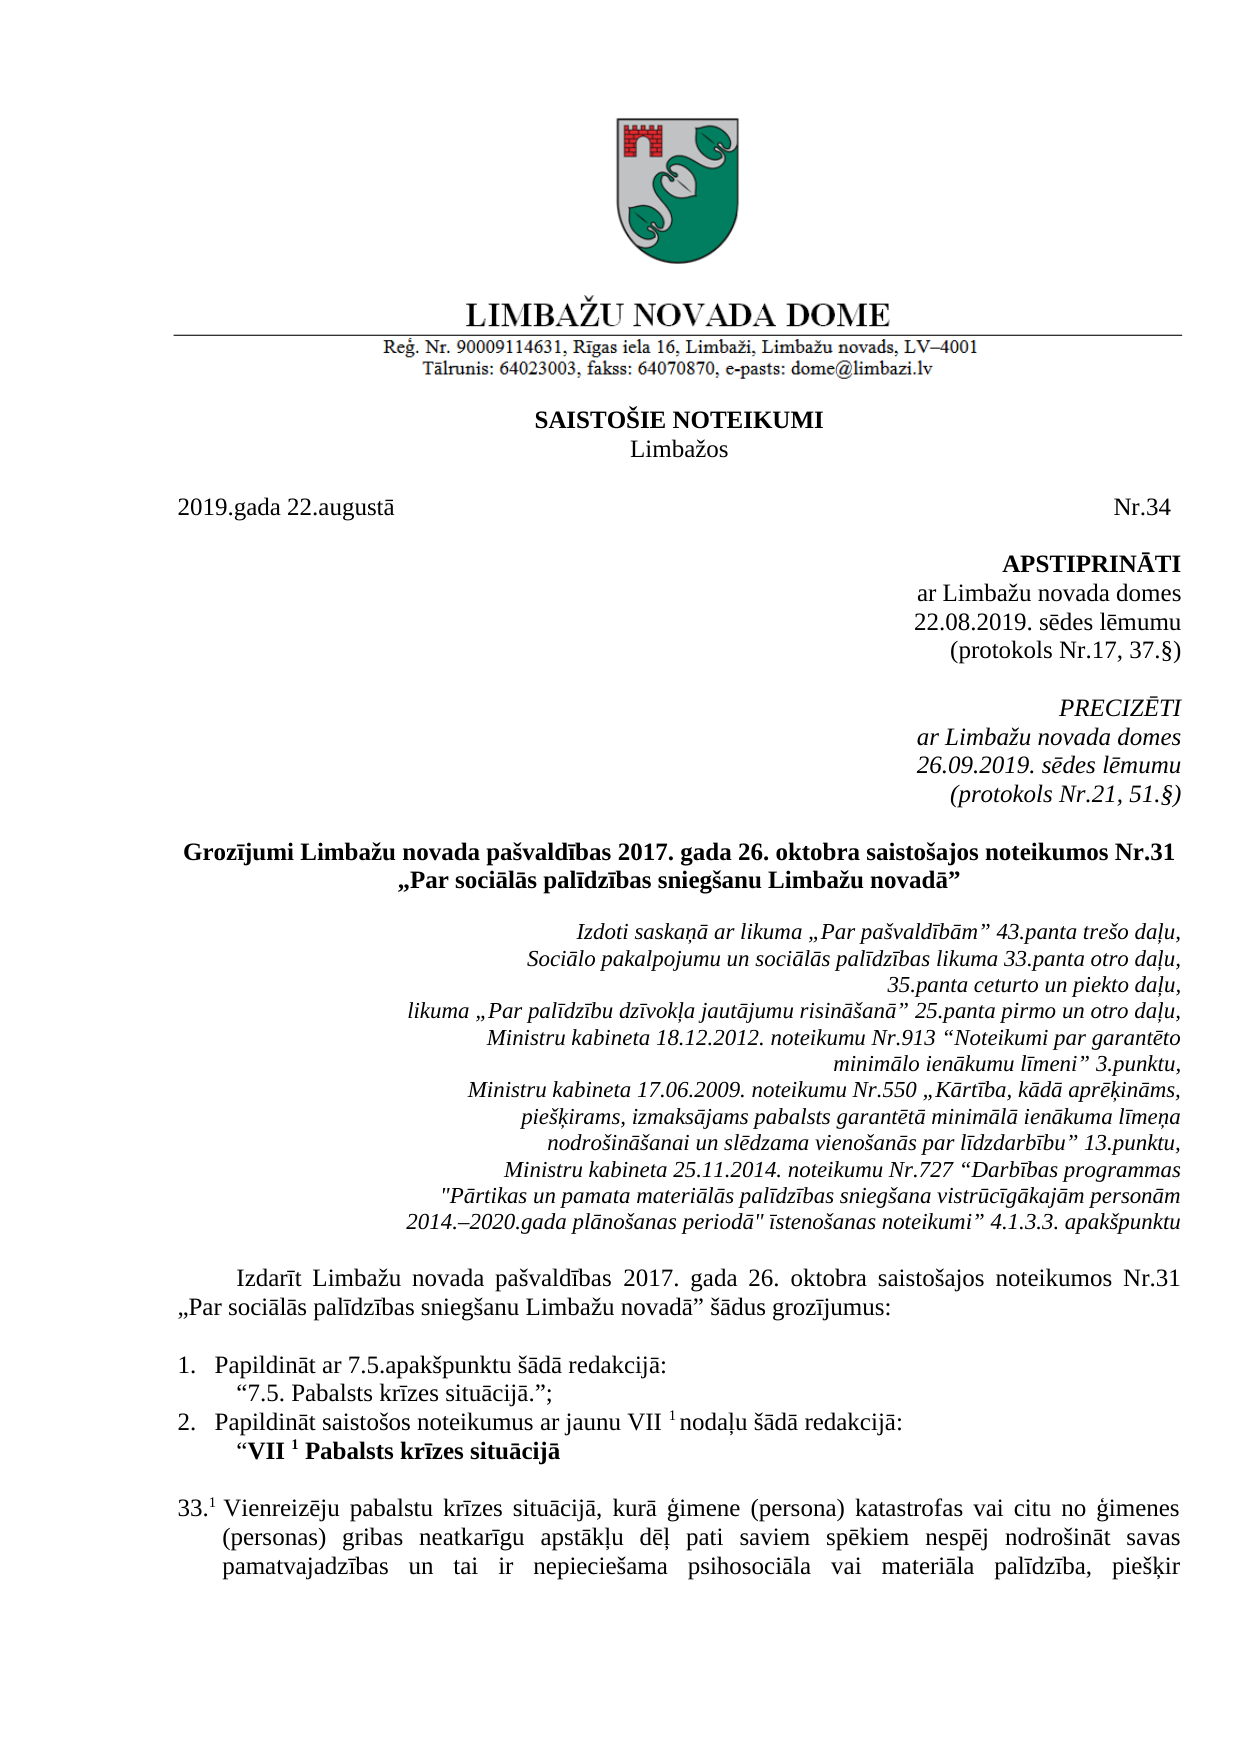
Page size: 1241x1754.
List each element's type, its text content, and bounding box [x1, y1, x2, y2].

text “VII 1 Pabalsts krīzes situācijā [177, 1436, 1181, 1465]
text Grozījumi Limbažu novada pašvaldības 2017. gada 26. oktobra saistošajos noteikumos Nr.31 „Par sociālās palīdzības sniegšanu Limbažu novadā” [177, 837, 1181, 894]
text SAISTOŠIE NOTEIKUMI [177, 378, 1181, 434]
text 35.panta ceturto un piekto daļu, [177, 971, 1181, 997]
text ar Limbažu novada domes [177, 578, 1181, 607]
text Izdarīt Limbažu novada pašvaldības 2017. gada 26. oktobra saistošajos noteikumos Nr.31 „Par sociālās palīdzības sniegšanu Limbažu novadā” šādus grozījumus: [177, 1263, 1181, 1321]
text 2014.–2020.gada plānošanas periodā" īstenošanas noteikumi” 4.1.3.3. apakšpunktu [177, 1208, 1181, 1235]
text "Pārtikas un pamata materiālās palīdzības sniegšana vistrūcīgākajām personām [177, 1182, 1181, 1208]
text Limbažos [177, 434, 1181, 463]
text PRECIZĒTI [177, 693, 1181, 722]
text piešķirams, izmaksājams pabalsts garantētā minimālā ienākuma līmeņa [177, 1103, 1181, 1129]
text Izdoti saskaņā ar likuma „Par pašvaldībām” 43.panta trešo daļu, [177, 918, 1181, 945]
text likuma „Par palīdzību dzīvokļa jautājumu risināšanā” 25.panta pirmo un otro daļu, [177, 997, 1181, 1024]
text 2019.gada 22.augustā Nr.34 [177, 492, 1181, 521]
text ar Limbažu novada domes [177, 722, 1181, 751]
text nodrošināšanai un slēdzama vienošanās par līdzdarbību” 13.punktu, [177, 1129, 1181, 1156]
list Papildināt saistošos noteikumus ar jaunu VII 1 nodaļu šādā redakcijā: [177, 1407, 1181, 1436]
picture [1, 0, 1234, 378]
text “7.5. Pabalsts krīzes situācijā.”; [177, 1378, 1181, 1407]
list Papildināt ar 7.5.apakšpunktu šādā redakcijā: [177, 1350, 1181, 1378]
text Ministru kabineta 17.06.2009. noteikumu Nr.550 „Kārtība, kādā aprēķināms, [177, 1077, 1181, 1103]
text Ministru kabineta 18.12.2012. noteikumu Nr.913 “Noteikumi par garantēto [177, 1024, 1181, 1050]
text Ministru kabineta 25.11.2014. noteikumu Nr.727 “Darbības programmas [177, 1156, 1181, 1182]
text 22.08.2019. sēdes lēmumu [177, 607, 1181, 636]
text (protokols Nr.21, 51.§) [177, 779, 1181, 808]
text (protokols Nr.17, 37.§) [177, 636, 1181, 664]
text 26.09.2019. sēdes lēmumu [177, 751, 1181, 779]
text Sociālo pakalpojumu un sociālās palīdzības likuma 33.panta otro daļu, [177, 945, 1181, 971]
text APSTIPRINĀTI [177, 549, 1181, 578]
text minimālo ienākumu līmeni” 3.punktu, [177, 1050, 1181, 1077]
